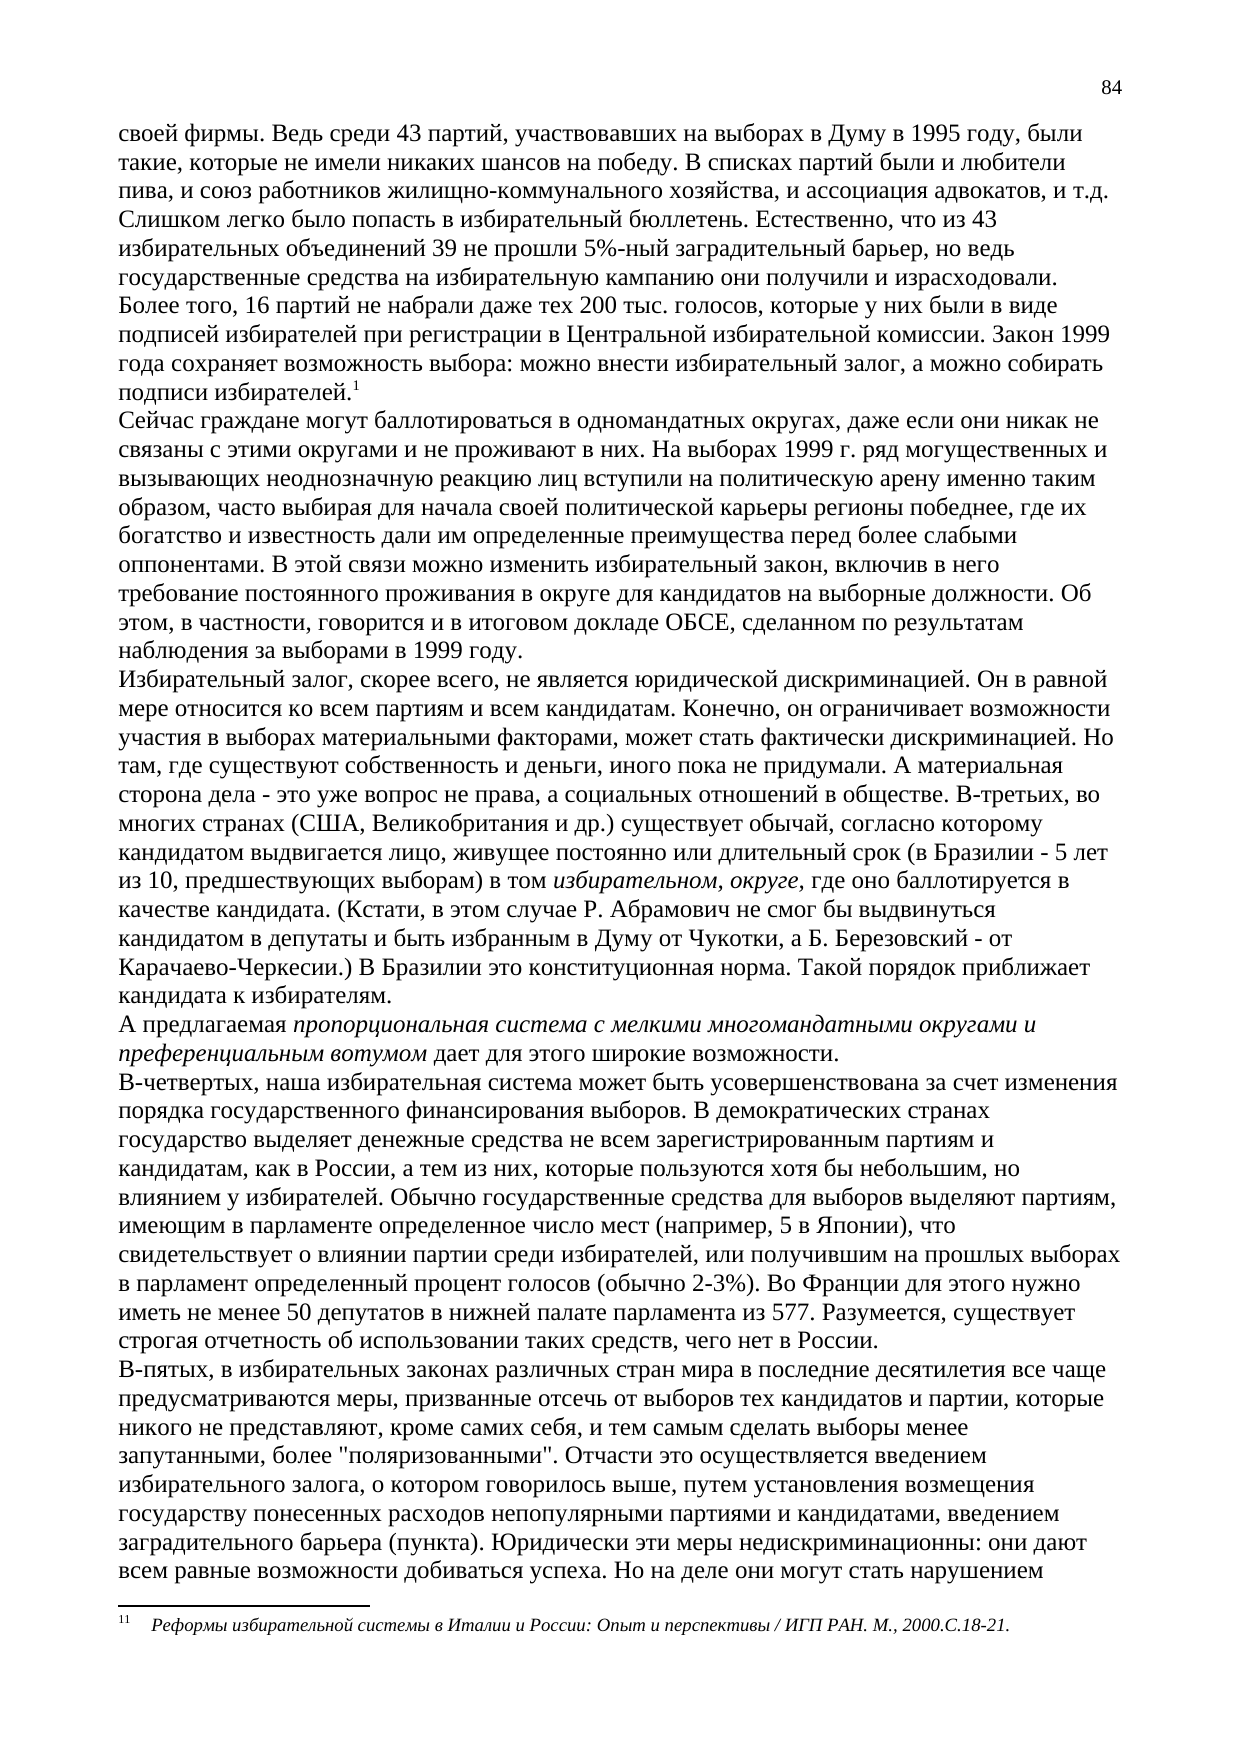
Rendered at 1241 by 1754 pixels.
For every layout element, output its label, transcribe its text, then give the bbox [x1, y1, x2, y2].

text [118, 1354, 1122, 1584]
text А предлагаемая пропорциональная система с мелкими многомандатными округами и преференциальным вотумом дает для этого широкие возможности. [118, 1009, 1122, 1067]
text Сейчас граждане могут баллотироваться в одномандатных округах, даже если они никак не связаны с этими округами и не проживают в них. На выборах 1999 г. ряд могущественных и вызывающих неоднозначную реакцию лиц вступили на политическую арену именно таким образом, часто выбирая для начала своей политической карьеры регионы победнее, где их богатство и известность дали им определенные преимущества перед более слабыми оппонентами. В этой связи можно изменить избирательный закон, включив в него требование постоянного проживания в округе для кандидатов на выборные должности. Об этом, в частности, говорится и в итоговом докладе ОБСЕ, сделанном по результатам наблюдения за выборами в 1999 году. [118, 406, 1122, 664]
text Избирательный залог, скорее всего, не является юридической дискриминацией. Он в равной мере относится ко всем партиям и всем кандидатам. Конечно, он ограничивает возможности участия в выборах материальными факторами, может стать фактически дискриминацией. Но там, где существуют собственность и деньги, иного пока не придумали. А материальная сторона дела - это уже вопрос не права, а социальных отношений в обществе. В-третьих, во многих странах (США, Великобритания и др.) существует обычай, согласно которому кандидатом выдвигается лицо, живущее постоянно или длительный срок (в Бразилии - 5 лет из 10, предшествующих выборам) в том избирательном, округе, где оно баллотируется в качестве кандидата. (Кстати, в этом случае Р. Абрамович не смог бы выдвинуться кандидатом в депутаты и быть избранным в Думу от Чукотки, а Б. Березовский - от Карачаево-Черкесии.) В Бразилии это конституционная норма. Такой порядок приближает кандидата к избирателям. [118, 664, 1122, 1009]
text В-четвертых, наша избирательная система может быть усовершенствована за счет изменения порядка государственного финансирования выборов. В демократических странах государство выделяет денежные средства не всем зарегистрированным партиям и кандидатам, как в России, а тем из них, которые пользуются хотя бы небольшим, но влиянием у избирателей. Обычно государственные средства для выборов выделяют партиям, имеющим в парламенте определенное число мест (например, 5 в Японии), что свидетельствует о влиянии партии среди избирателей, или получившим на прошлых выборах в парламент определенный процент голосов (обычно 2-3%). Во Франции для этого нужно иметь не менее 50 депутатов в нижней палате парламента из 577. Разумеется, существует строгая отчетность об использовании таких средств, чего нет в России. [118, 1067, 1122, 1354]
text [118, 118, 1122, 406]
